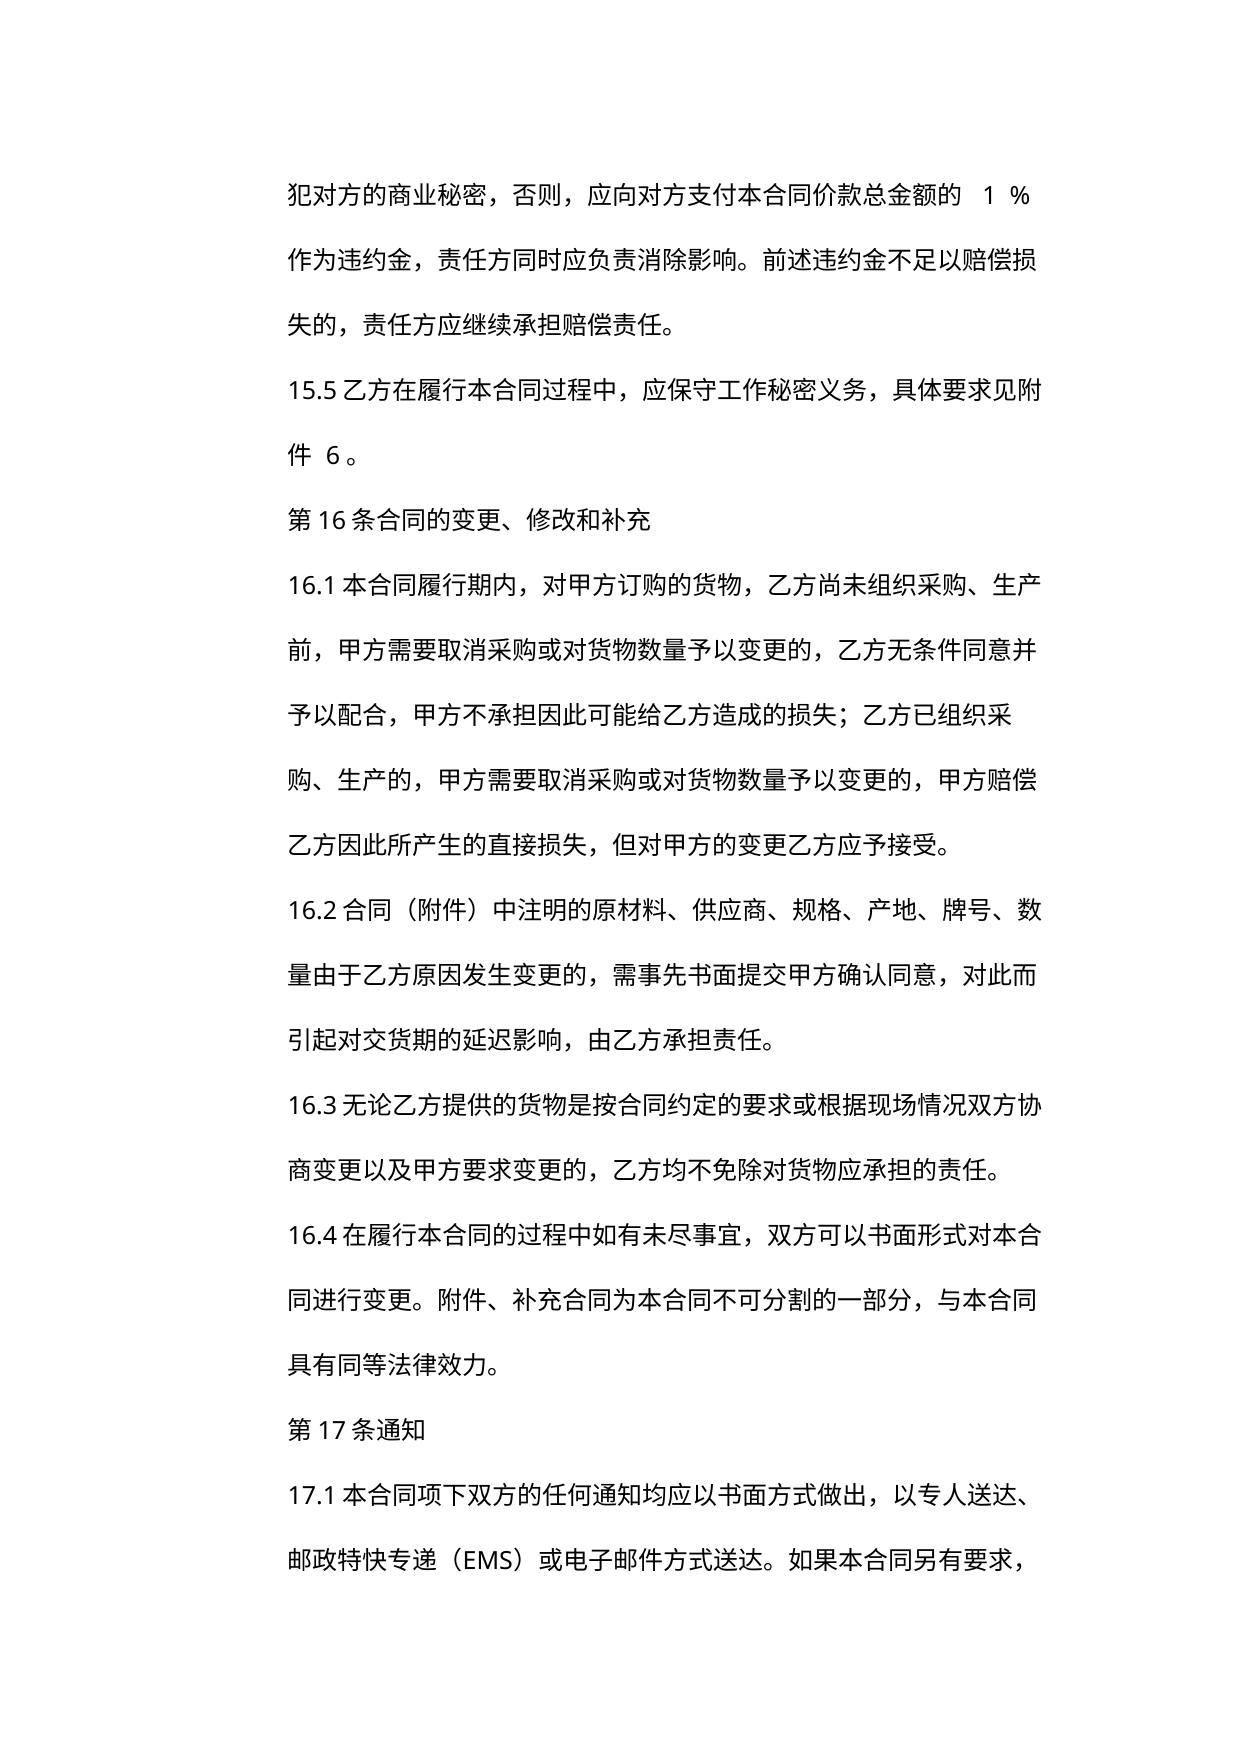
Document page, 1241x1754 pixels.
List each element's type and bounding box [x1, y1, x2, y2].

text [287, 162, 1053, 1592]
